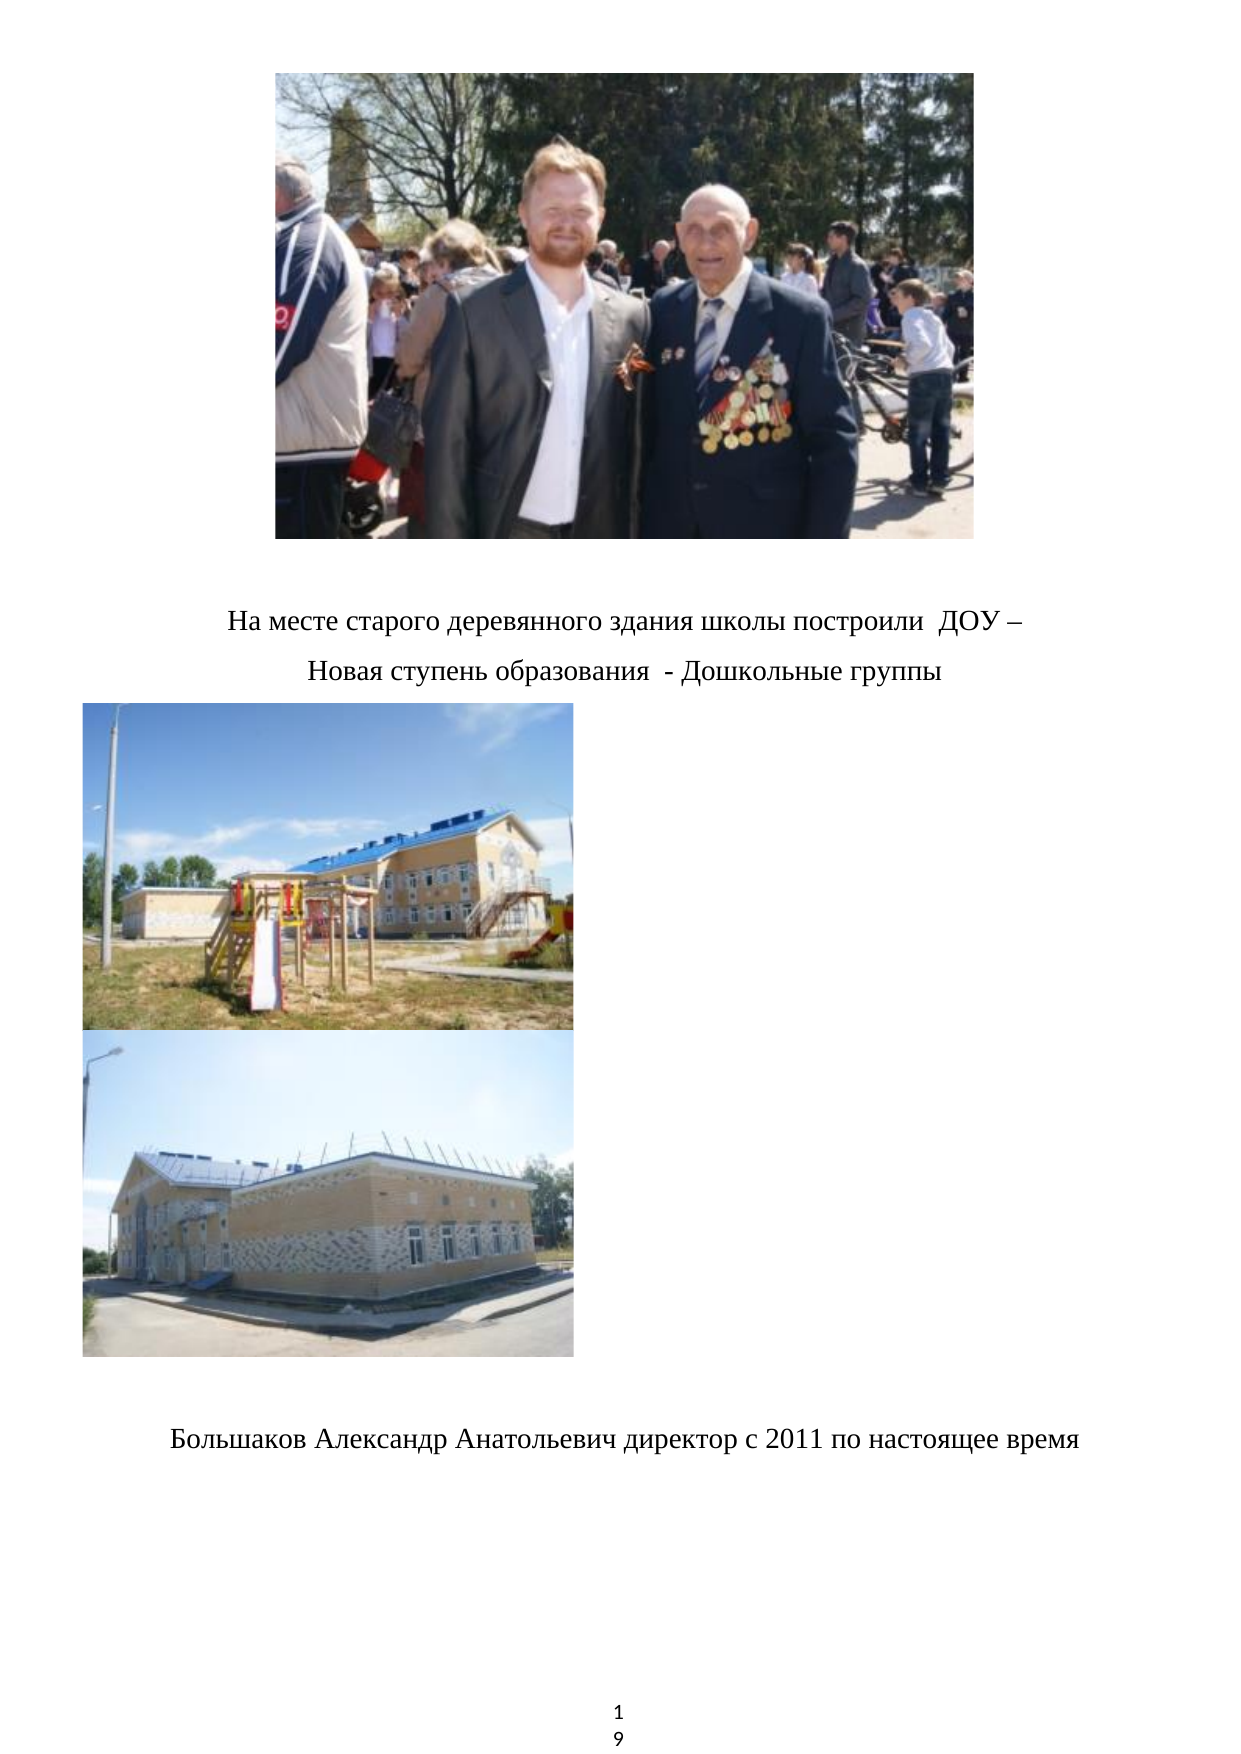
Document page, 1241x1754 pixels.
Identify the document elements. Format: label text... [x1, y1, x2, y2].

text Большаков Александр Анатольевич директор с 2011 по настоящее время [83, 1422, 1166, 1455]
picture [275, 73, 974, 539]
picture [82, 703, 574, 1357]
text Новая ступень образования - Дошкольные группы [83, 653, 1166, 687]
text На месте старого деревянного здания школы построили ДОУ – [83, 603, 1166, 637]
